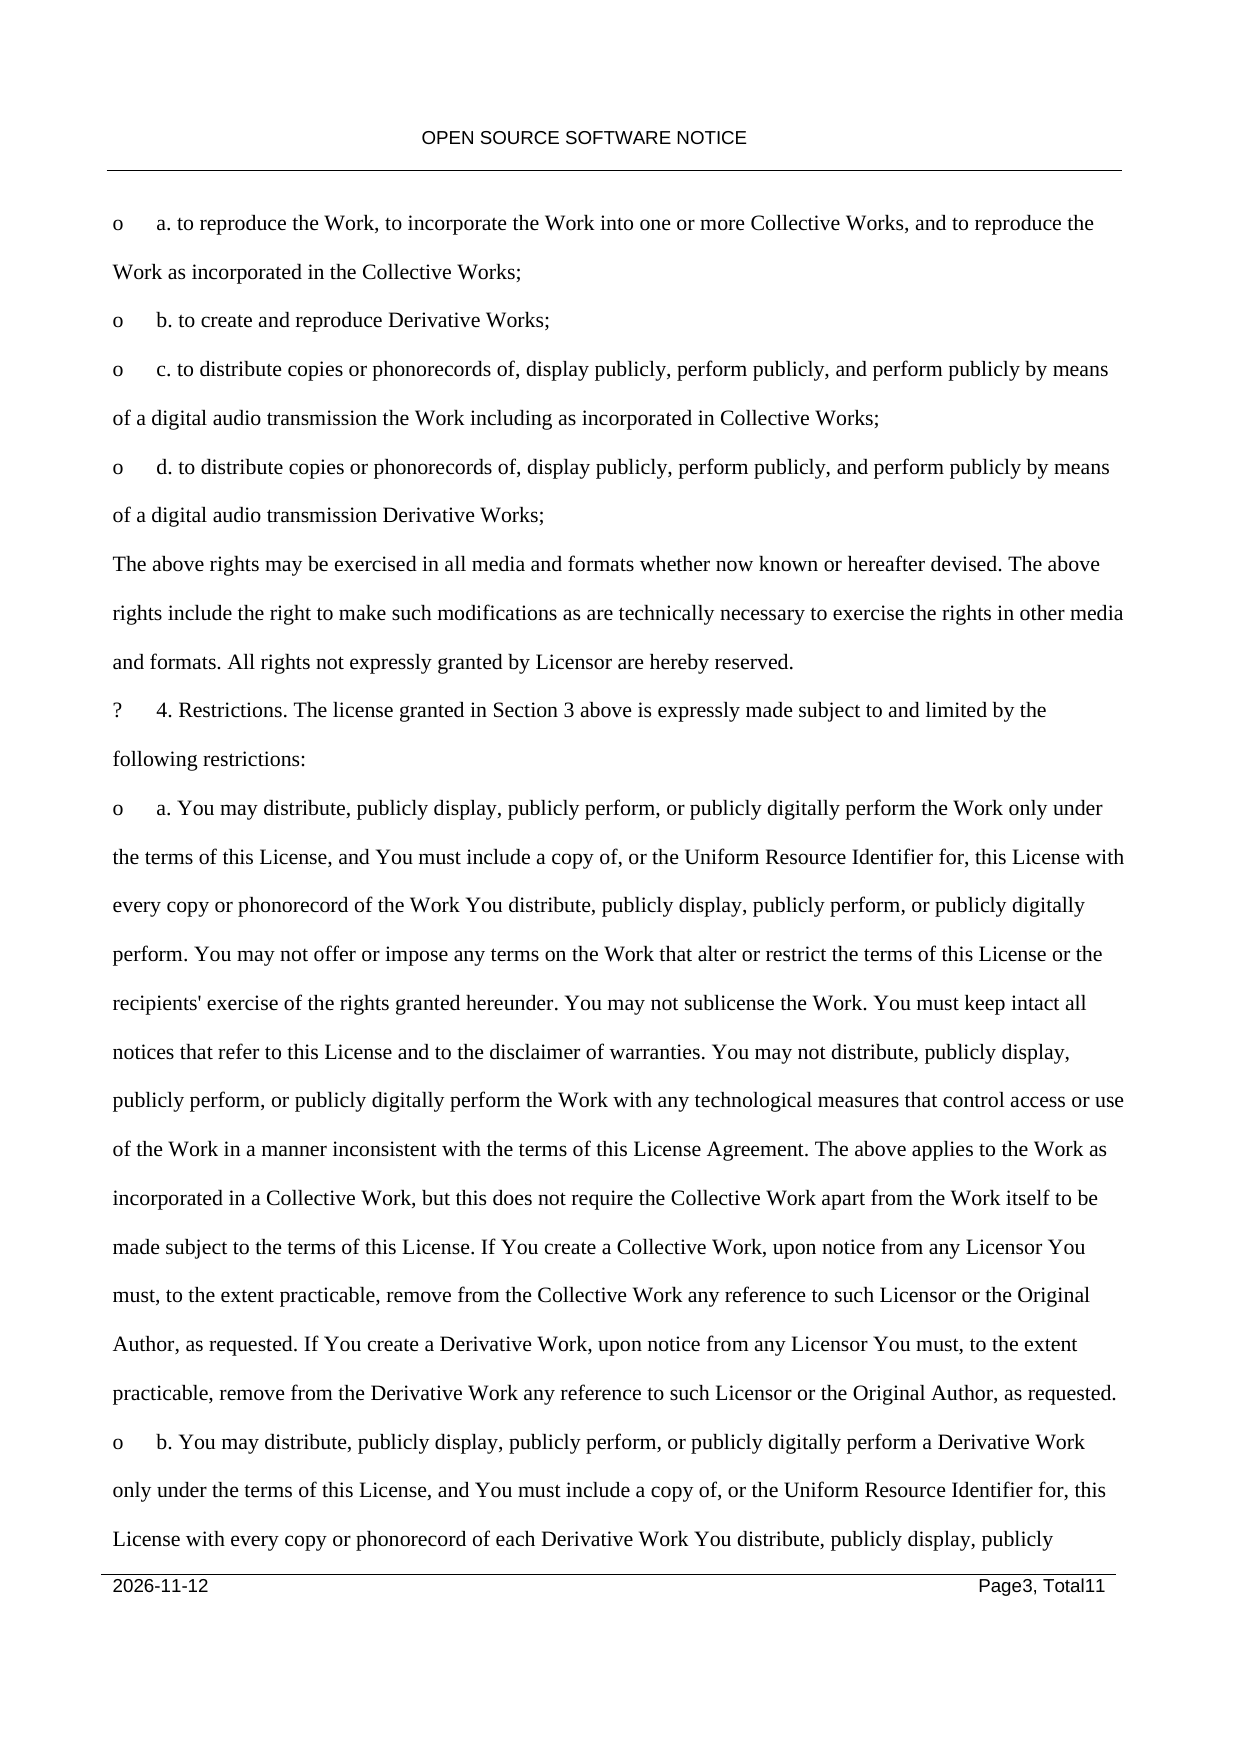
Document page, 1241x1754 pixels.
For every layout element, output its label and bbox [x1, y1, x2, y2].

text [112, 206, 1128, 1555]
